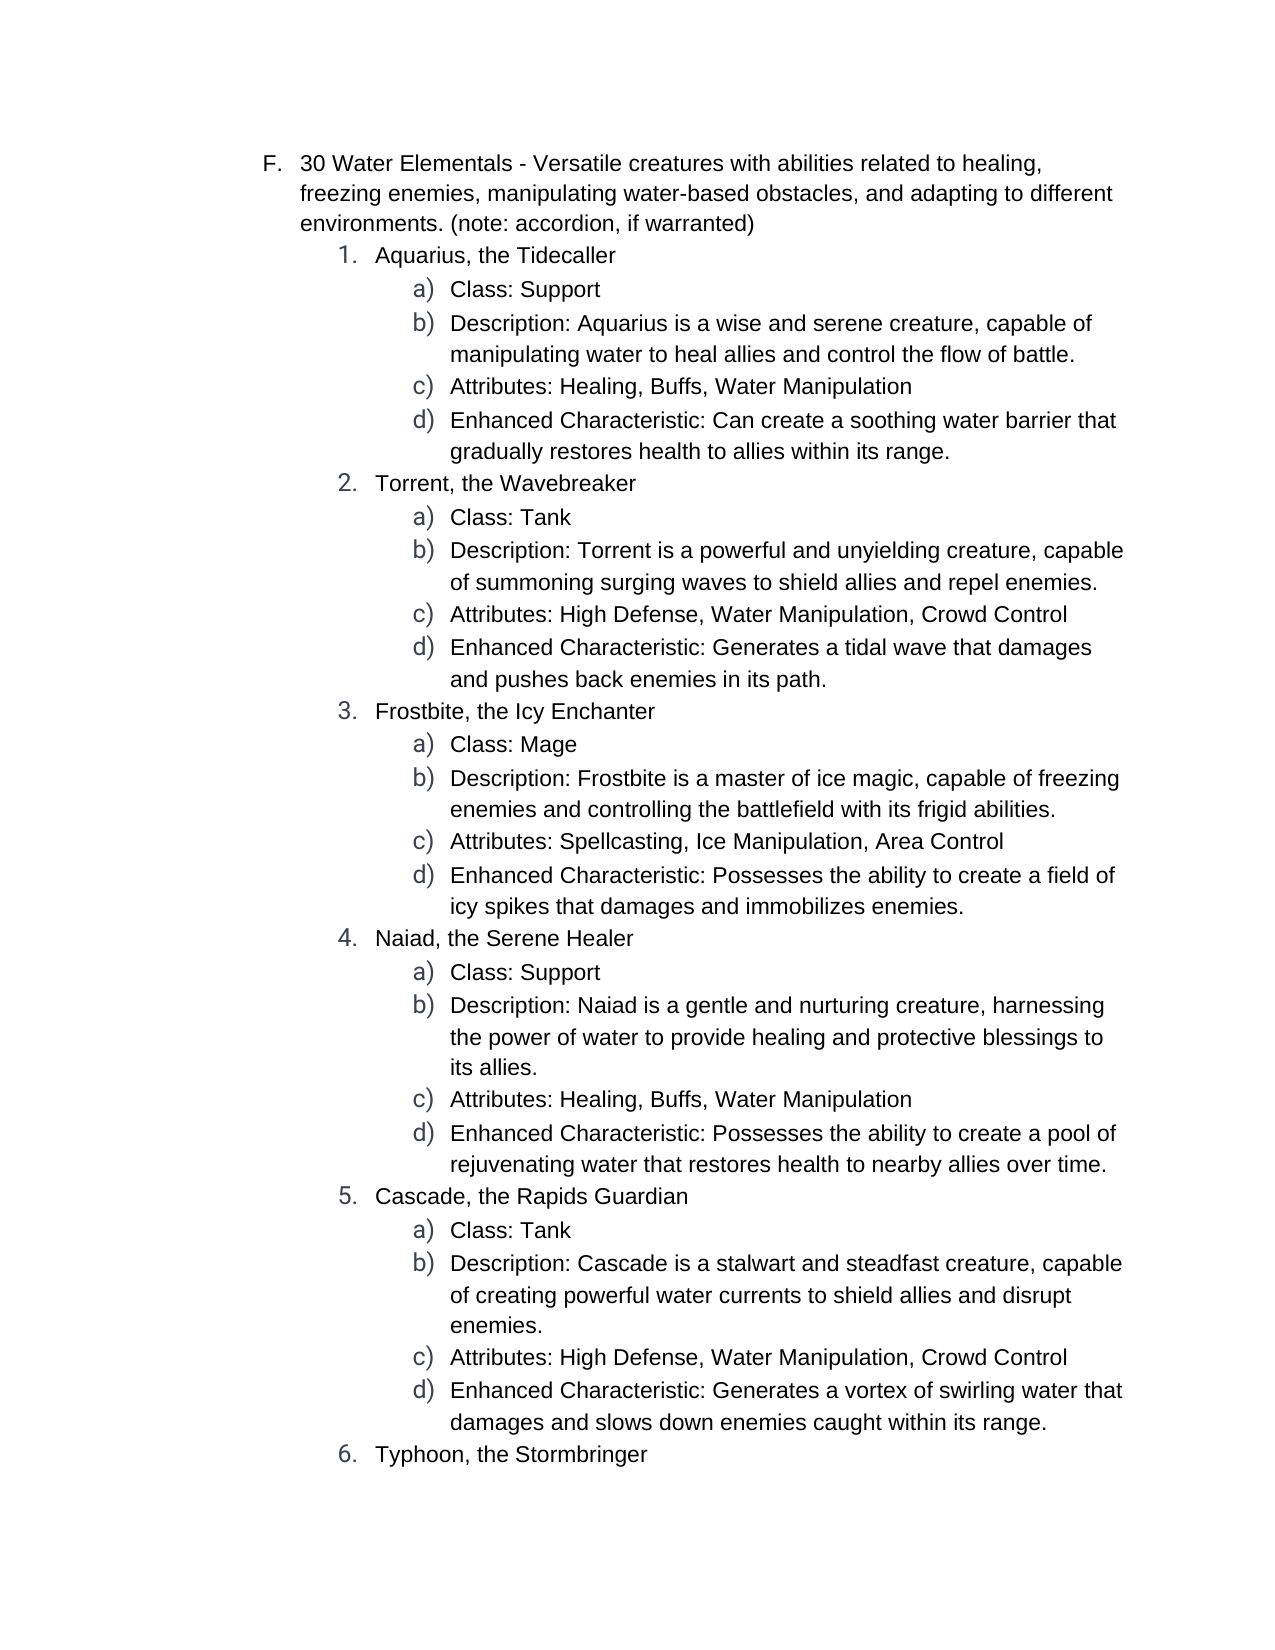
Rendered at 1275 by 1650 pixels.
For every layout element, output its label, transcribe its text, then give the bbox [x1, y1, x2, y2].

list Torrent, the Wavebreaker [337, 468, 1125, 497]
list Class: Tank [412, 502, 1125, 531]
list Naiad, the Serene Healer [337, 923, 1125, 953]
list Attributes: Healing, Buffs, Water Manipulation [412, 1084, 1125, 1113]
list Description: Frostbite is a master of ice magic, capable of freezing enemies and controlling the battlefield with its frigid abilities. [412, 763, 1125, 823]
list Class: Mage [412, 729, 1125, 759]
list Description: Aquarius is a wise and serene creature, capable of manipulating water to heal allies and control the flow of battle. [412, 308, 1125, 367]
list Enhanced Characteristic: Possesses the ability to create a pool of rejuvenating water that restores health to nearby allies over time. [412, 1118, 1125, 1177]
list Attributes: High Defense, Water Manipulation, Crowd Control [412, 1342, 1125, 1371]
list Enhanced Characteristic: Can create a soothing water barrier that gradually restores health to allies within its range. [412, 405, 1125, 464]
list Description: Naiad is a gentle and nurturing creature, harnessing the power of water to provide healing and protective blessings to its allies. [412, 991, 1125, 1080]
list Class: Tank [412, 1215, 1125, 1244]
list Enhanced Characteristic: Possesses the ability to create a field of icy spikes that damages and immobilizes enemies. [412, 860, 1125, 919]
list Typhoon, the Stormbringer [337, 1439, 1125, 1468]
list Description: Cascade is a stalwart and steadfast creature, capable of creating powerful water currents to shield allies and disrupt enemies. [412, 1248, 1125, 1338]
list Enhanced Characteristic: Generates a tidal wave that damages and pushes back enemies in its path. [412, 632, 1125, 692]
list Enhanced Characteristic: Generates a vortex of swirling water that damages and slows down enemies caught within its range. [412, 1376, 1125, 1435]
list Class: Support [412, 957, 1125, 986]
list Attributes: Healing, Buffs, Water Manipulation [412, 371, 1125, 401]
list Description: Torrent is a powerful and unyielding creature, capable of summoning surging waves to shield allies and repel enemies. [412, 536, 1125, 595]
list 30 Water Elementals - Versatile creatures with abilities related to healing, freezing enemies, manipulating water-based obstacles, and adapting to different environments. (note: accordion, if warranted) [262, 150, 1125, 237]
list Class: Support [412, 274, 1125, 303]
list Attributes: Spellcasting, Ice Manipulation, Area Control [412, 826, 1125, 856]
list Frostbite, the Icy Enchanter [337, 696, 1125, 725]
list Aquarius, the Tidecaller [337, 241, 1125, 270]
list Cascade, the Rapids Guardian [337, 1181, 1125, 1211]
list Attributes: High Defense, Water Manipulation, Crowd Control [412, 599, 1125, 628]
